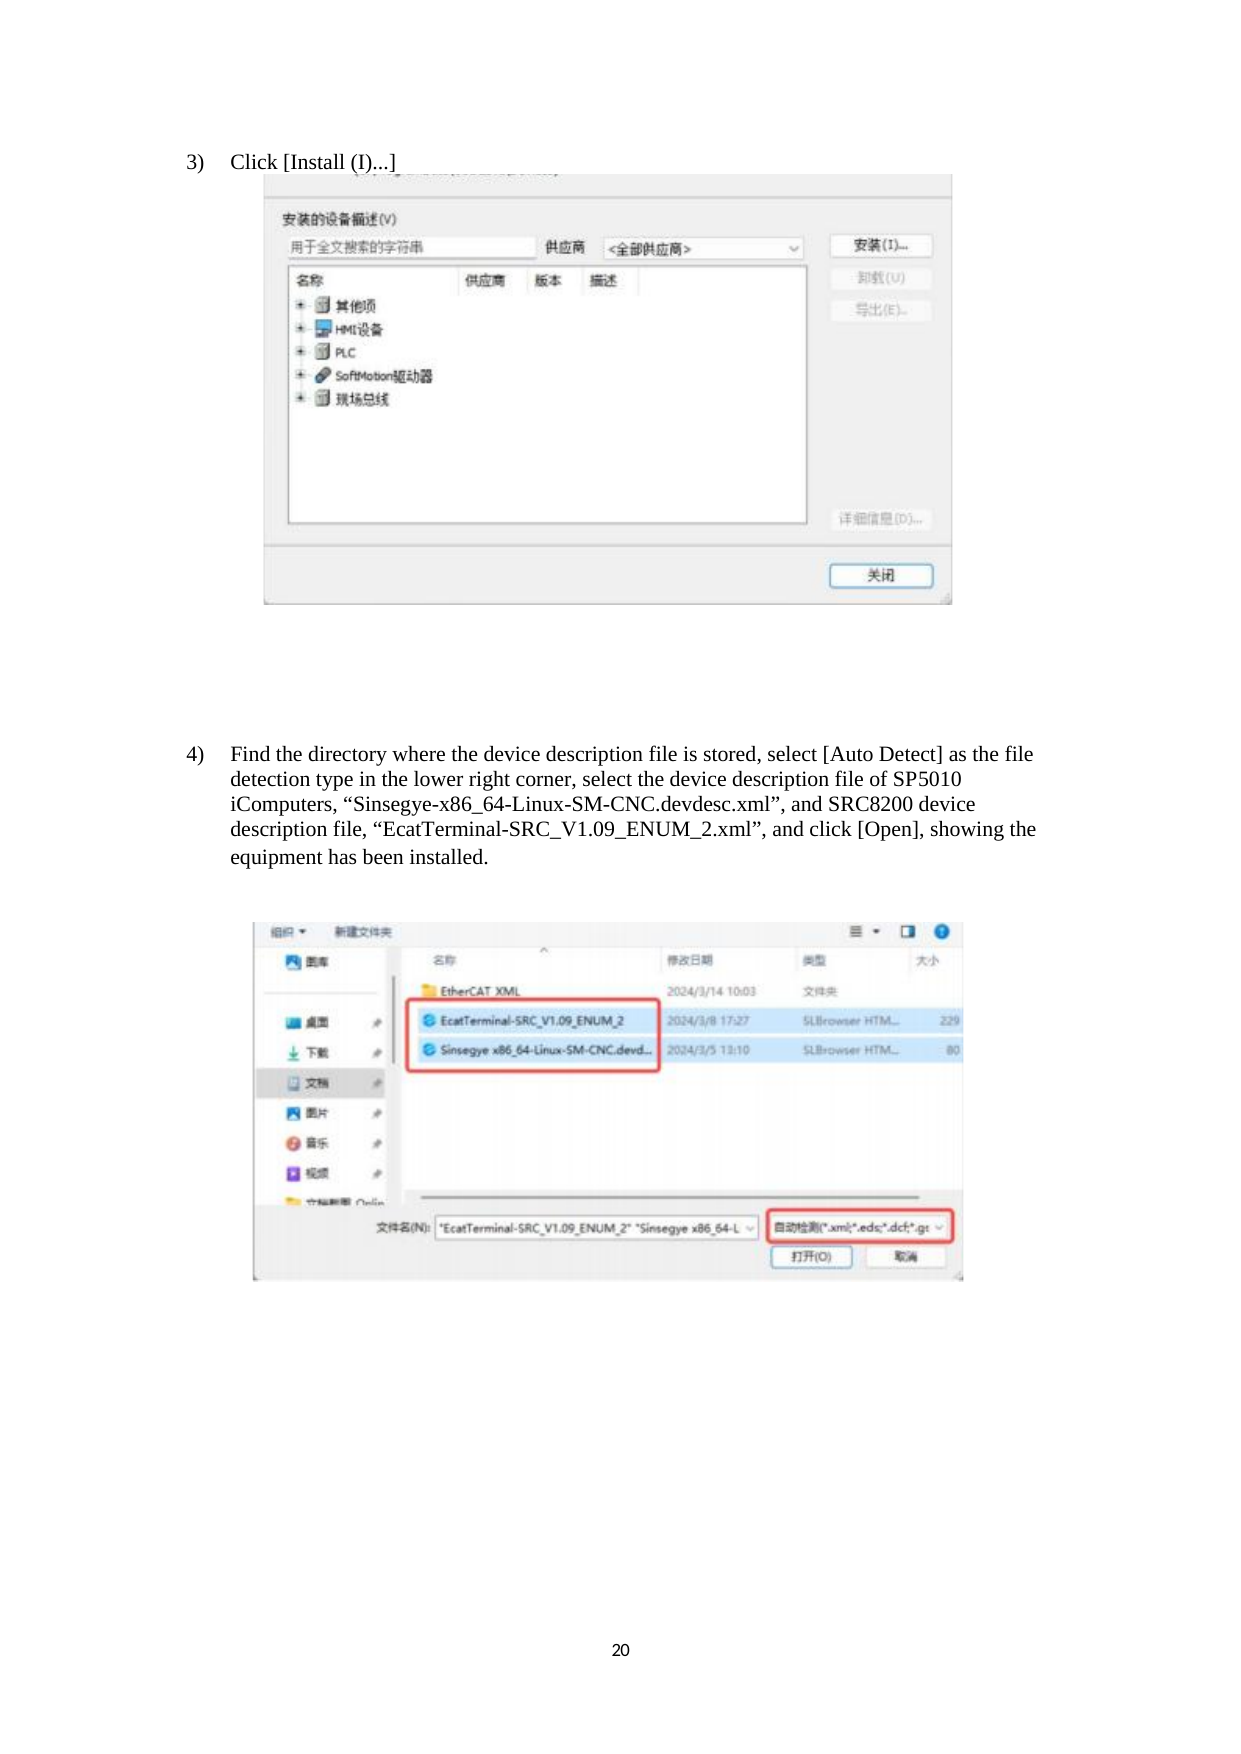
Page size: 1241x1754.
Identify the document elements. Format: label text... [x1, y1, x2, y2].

picture [252, 922, 964, 1282]
list Find the directory where the device description file is stored, select [Auto Detect] as the file detection type in the lower right corner, select the device description file of SP5010 iComputers, “Sinsegye-x86_64-Linux-SM-CNC.devdesc.xml”, and SRC8200 device description file, “EcatTerminal-SRC_V1.09_ENUM_2.xml”, and click [Open], showing the equipment has been installed. [186, 741, 1054, 870]
picture [263, 174, 953, 605]
list Click [Install (I)...] [186, 149, 1054, 174]
